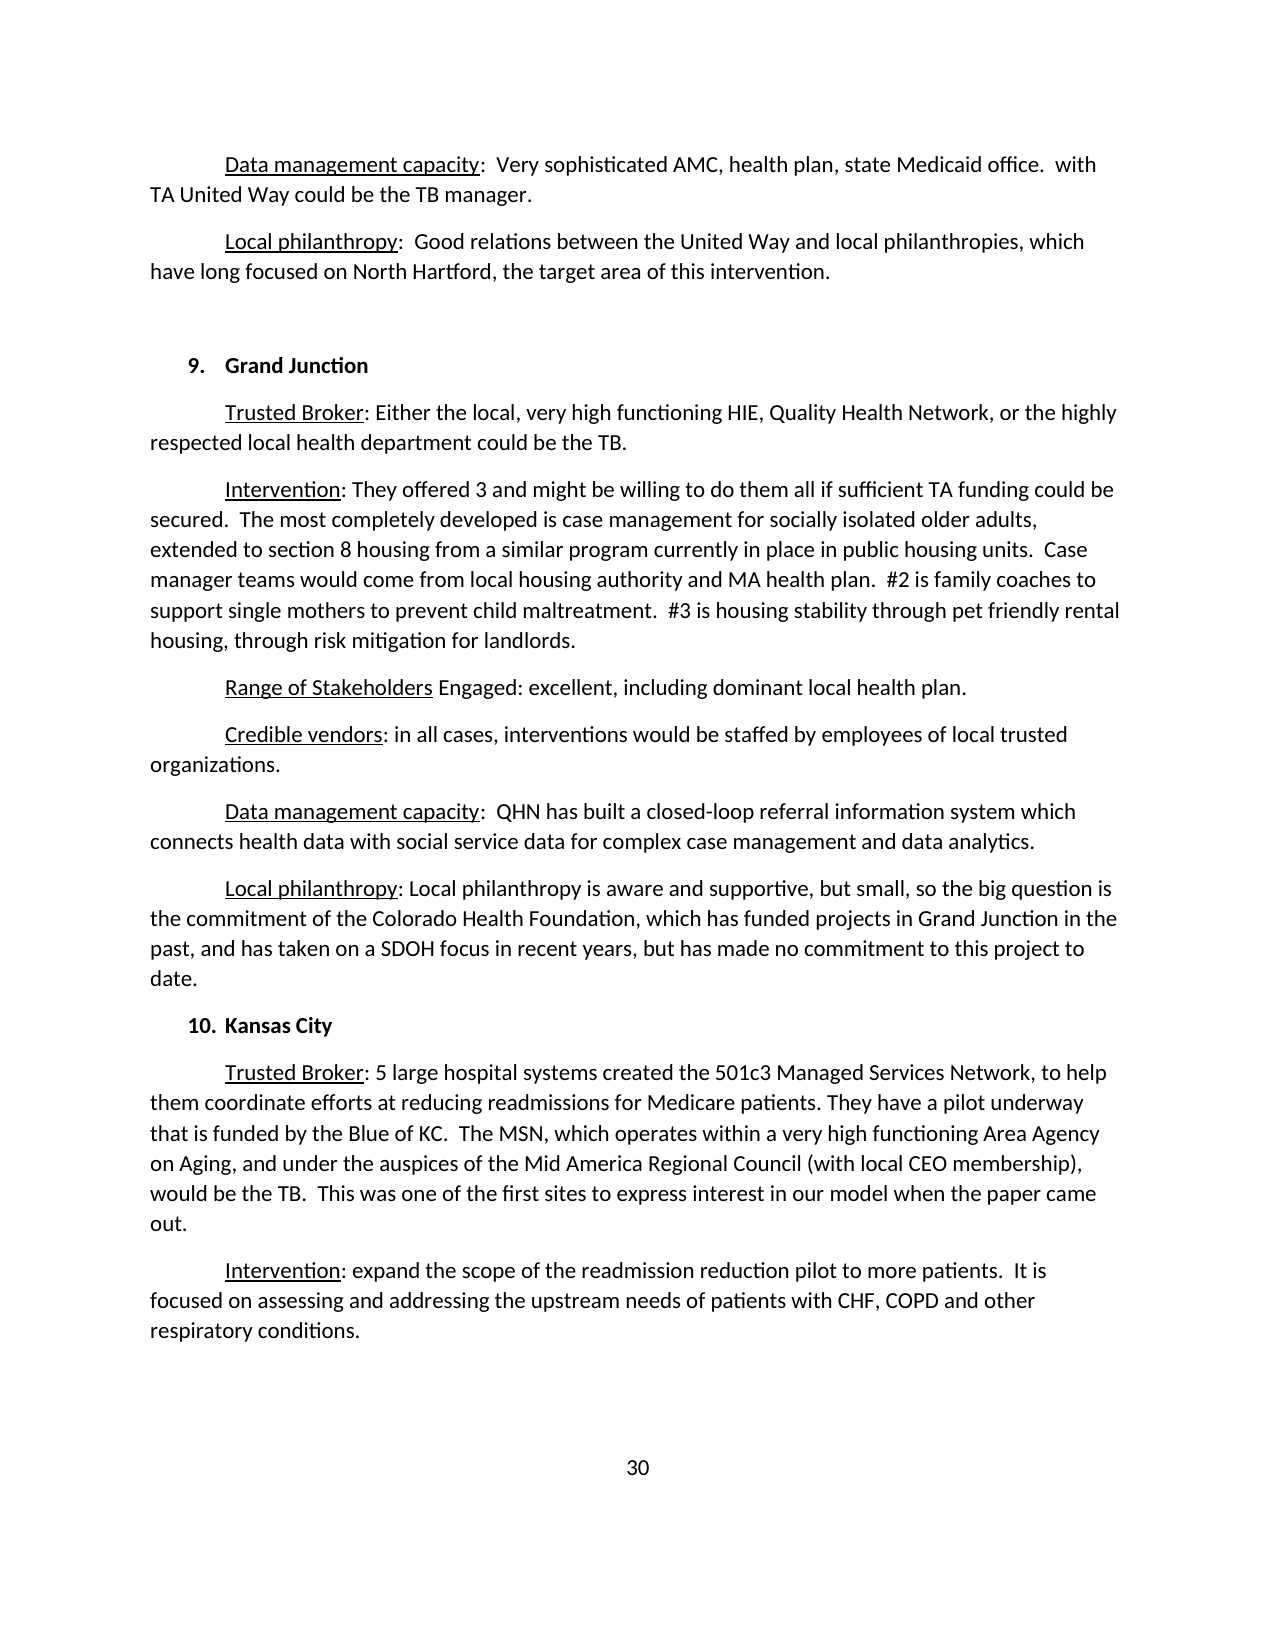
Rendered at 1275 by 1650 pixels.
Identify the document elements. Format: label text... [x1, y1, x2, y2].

text Data management capacity: QHN has built a closed-loop referral information system which connects health data with social service data for complex case management and data analytics. [150, 797, 1125, 855]
text Trusted Broker: 5 large hospital systems created the 501c3 Managed Services Network, to help them coordinate efforts at reducing readmissions for Medicare patients. They have a pilot underway that is funded by the Blue of KC. The MSN, which operates within a very high functioning Area Agency on Aging, and under the auspices of the Mid America Regional Council (with local CEO membership), would be the TB. This was one of the first sites to express interest in our model when the paper came out. [150, 1058, 1125, 1237]
text Range of Stakeholders Engaged: excellent, including dominant local health plan. [150, 673, 1125, 701]
list Grand Junction [187, 351, 1125, 379]
text Trusted Broker: Either the local, very high functioning HIE, Quality Health Network, or the highly respected local health department could be the TB. [150, 398, 1125, 456]
text Local philanthropy: Good relations between the United Way and local philanthropies, which have long focused on North Hartford, the target area of this intervention. [150, 227, 1125, 285]
list Kansas City [187, 1011, 1125, 1039]
text Local philanthropy: Local philanthropy is aware and supportive, but small, so the big question is the commitment of the Colorado Health Foundation, which has funded projects in Grand Junction in the past, and has taken on a SDOH focus in recent years, but has made no commitment to this project to date. [150, 874, 1125, 993]
text Intervention: expand the scope of the readmission reduction pilot to more patients. It is focused on assessing and addressing the upstream needs of patients with CHF, COPD and other respiratory conditions. [150, 1256, 1125, 1345]
text Intervention: They offered 3 and might be willing to do them all if sufficient TA funding could be secured. The most completely developed is case management for socially isolated older adults, extended to section 8 housing from a similar program currently in place in public housing units. Case manager teams would come from local housing authority and MA health plan. #2 is family coaches to support single mothers to prevent child maltreatment. #3 is housing stability through pet friendly rental housing, through risk mitigation for landlords. [150, 475, 1125, 654]
text Credible vendors: in all cases, interventions would be staffed by employees of local trusted organizations. [150, 720, 1125, 778]
text Data management capacity: Very sophisticated AMC, health plan, state Medicaid office. with TA United Way could be the TB manager. [150, 150, 1125, 208]
